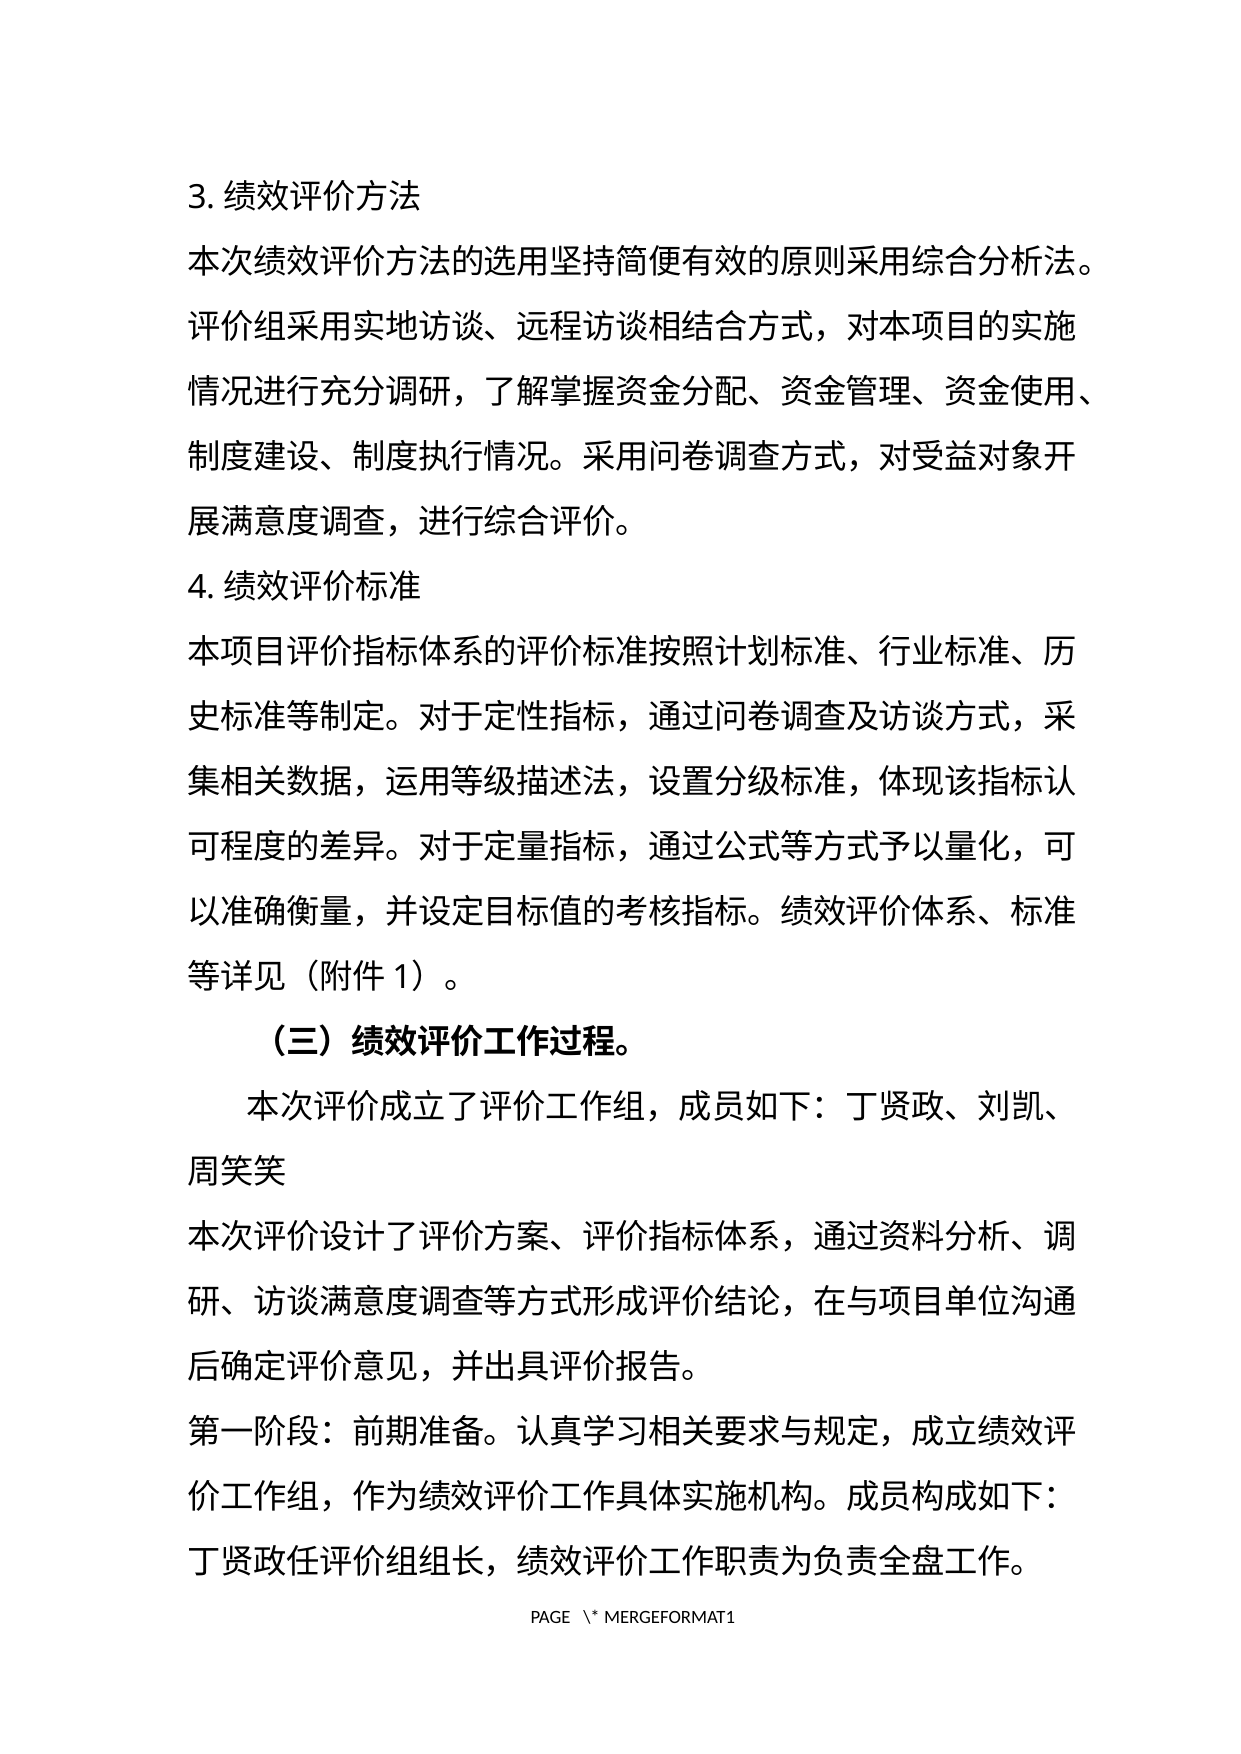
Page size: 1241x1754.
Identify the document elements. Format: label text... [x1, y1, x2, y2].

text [187, 1072, 1078, 1592]
text （三）绩效评价工作过程。 [187, 1007, 1078, 1072]
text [187, 162, 1078, 1007]
